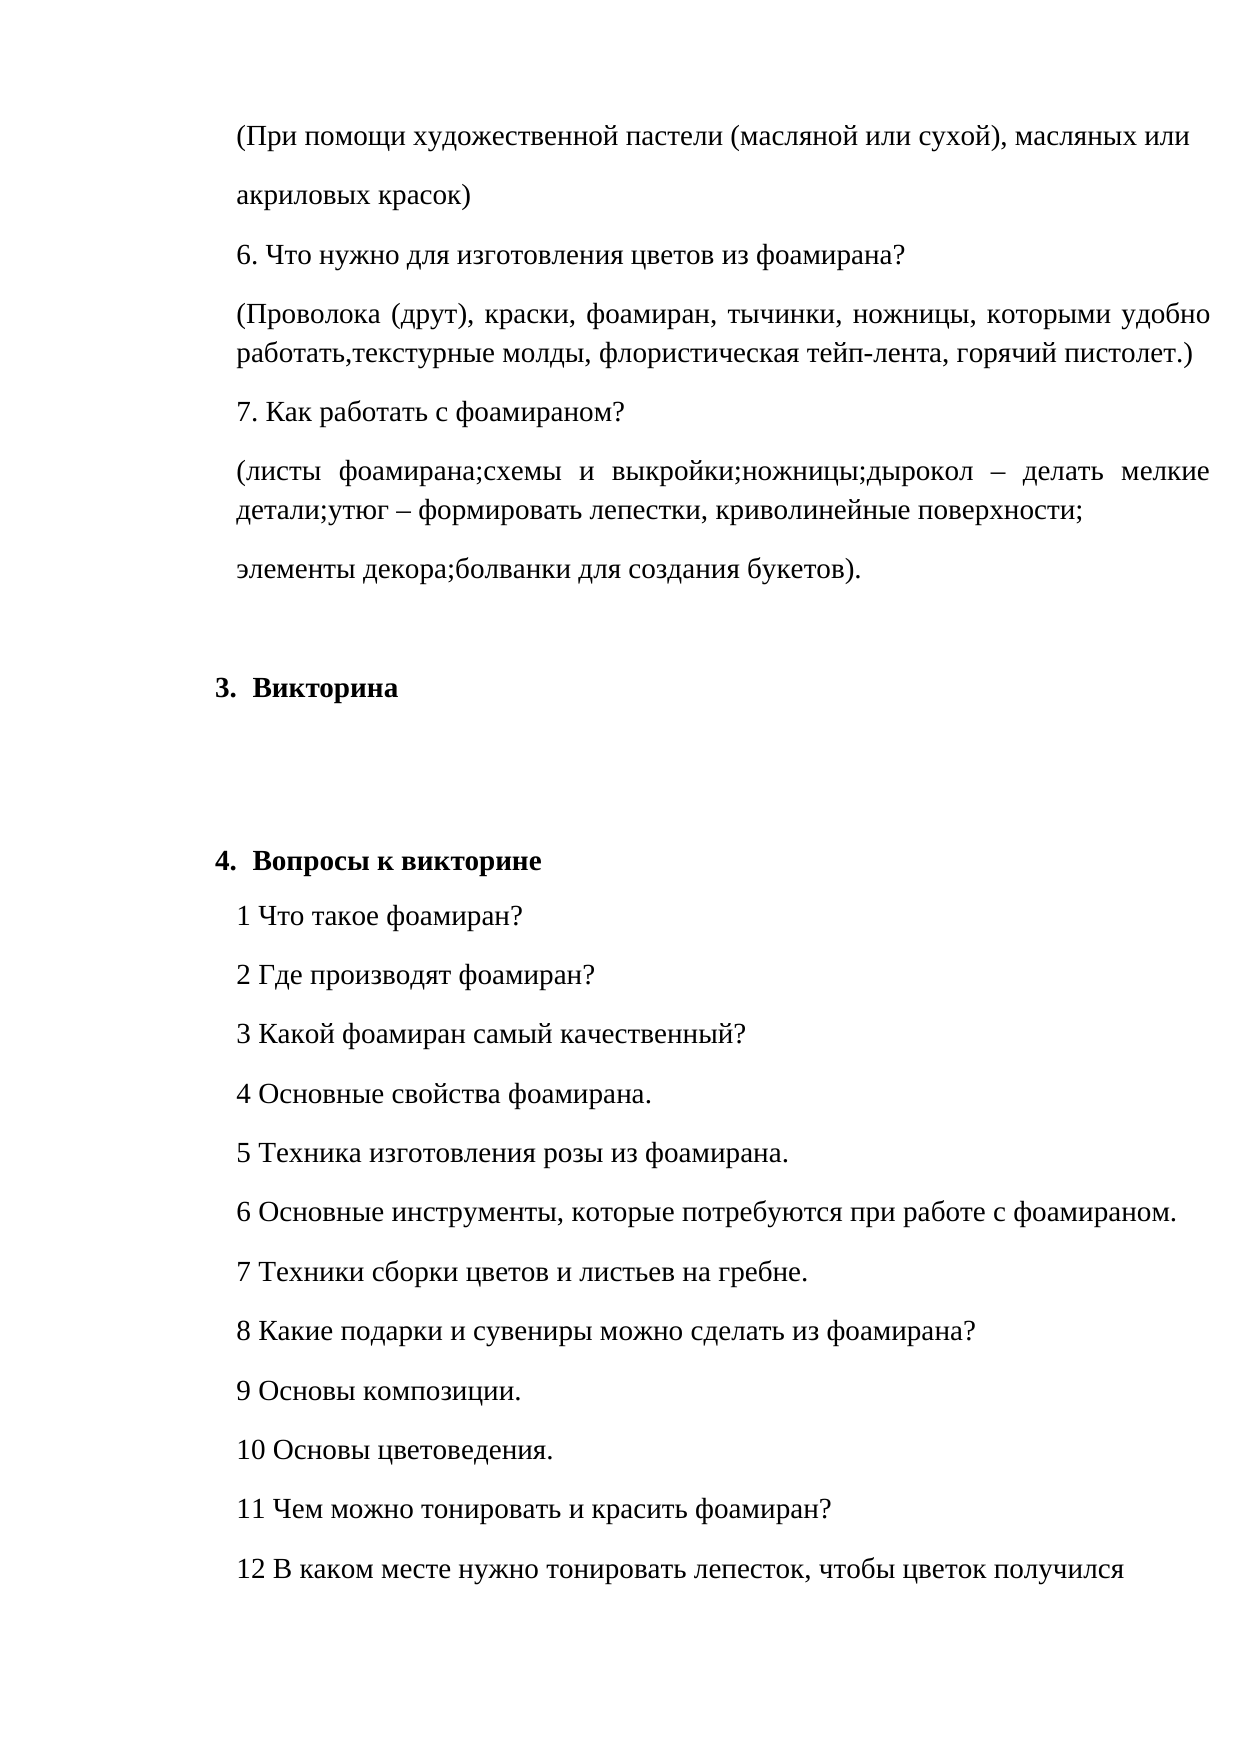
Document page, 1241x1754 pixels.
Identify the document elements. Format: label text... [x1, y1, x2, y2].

text 12 В каком месте нужно тонировать лепесток, чтобы цветок получился [236, 1551, 1211, 1584]
list Вопросы к викторине [215, 843, 1211, 877]
text 6. Что нужно для изготовления цветов из фоамирана? [236, 237, 1211, 270]
text 7. Как работать с фоамираном? [236, 394, 1211, 428]
text 10 Основы цветоведения. [236, 1432, 1211, 1466]
text 5 Техника изготовления розы из фоамирана. [236, 1135, 1211, 1169]
text (листы фоамирана;схемы и выкройки;ножницы;дырокол – делать мелкие детали;утюг – формировать лепестки, криволинейные поверхности; [236, 453, 1211, 526]
text 2 Где производят фоамиран? [236, 957, 1211, 991]
text 11 Чем можно тонировать и красить фоамиран? [236, 1491, 1211, 1525]
text 4 Основные свойства фоамирана. [236, 1076, 1211, 1109]
text 7 Техники сборки цветов и листьев на гребне. [236, 1254, 1211, 1287]
text акриловых красок) [236, 177, 1211, 211]
text (При помощи художественной пастели (масляной или сухой), масляных или [236, 118, 1211, 152]
text 3 Какой фоамиран самый качественный? [236, 1016, 1211, 1050]
text элементы декора;болванки для создания букетов). [236, 551, 1211, 585]
text 9 Основы композиции. [236, 1373, 1211, 1406]
text 6 Основные инструменты, которые потребуются при работе с фоамираном. [236, 1194, 1211, 1228]
text (Проволока (друт), краски, фоамиран, тычинки, ножницы, которыми удобно работать,текстурные молды, флористическая тейп-лента, горячий пистолет.) [236, 296, 1211, 368]
list Викторина [215, 670, 1211, 704]
text 1 Что такое фоамиран? [236, 898, 1211, 931]
text 8 Какие подарки и сувениры можно сделать из фоамирана? [236, 1313, 1211, 1347]
